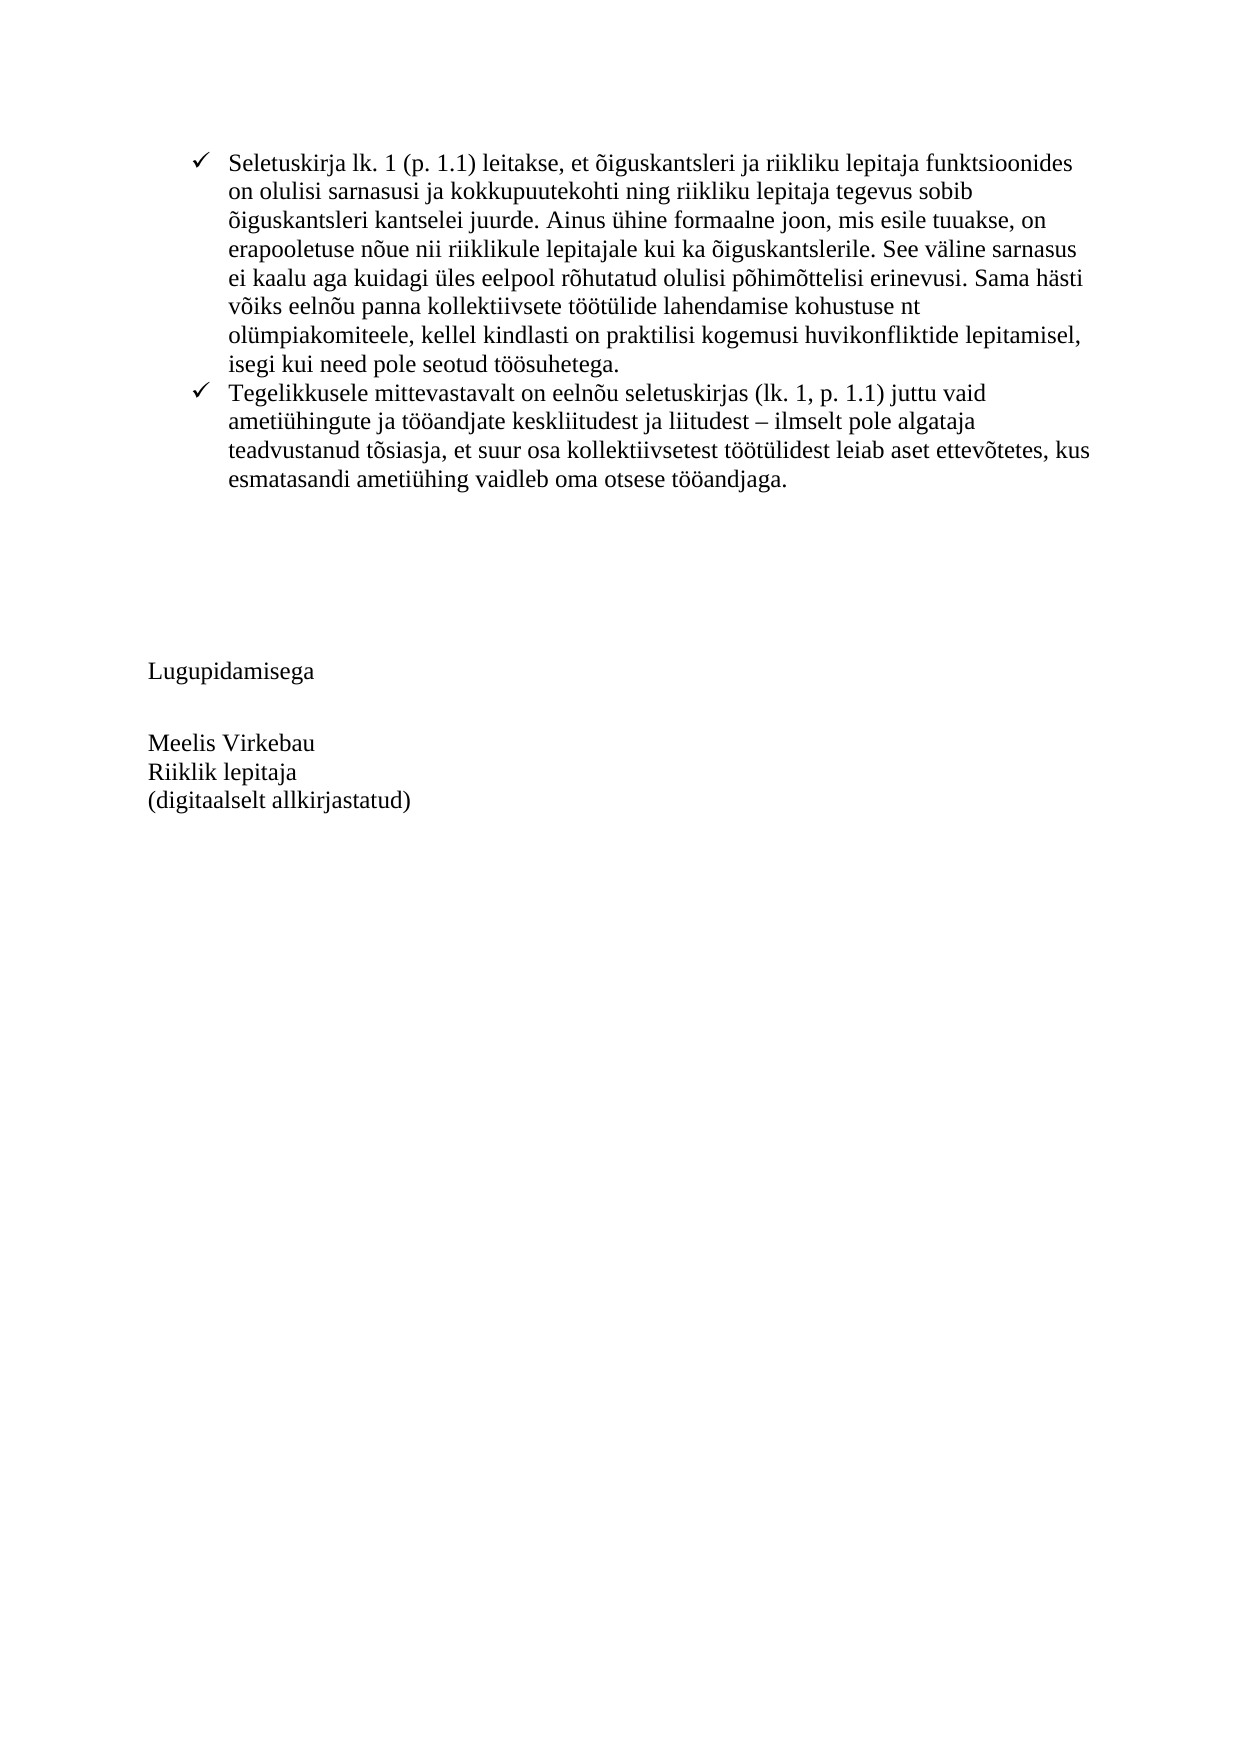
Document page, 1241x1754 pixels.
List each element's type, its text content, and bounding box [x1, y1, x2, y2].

text Riiklik lepitaja [148, 757, 1093, 785]
text Lugupidamisega [148, 656, 1093, 685]
text Meelis Virkebau [148, 728, 1093, 757]
text (digitaalselt allkirjastatud) [148, 785, 1093, 814]
list Tegelikkusele mittevastavalt on eelnõu seletuskirjas (lk. 1, p. 1.1) juttu vaid ametiühingute ja tööandjate keskliitudest ja liitudest – ilmselt pole algataja teadvustanud tõsiasja, et suur osa kollektiivsetest töötülidest leiab aset ettevõtetes, kus esmatasandi ametiühing vaidleb oma otsese tööandjaga. [191, 378, 1093, 493]
list Seletuskirja lk. 1 (p. 1.1) leitakse, et õiguskantsleri ja riikliku lepitaja funktsioonides on olulisi sarnasusi ja kokkupuutekohti ning riikliku lepitaja tegevus sobib õiguskantsleri kantselei juurde. Ainus ühine formaalne joon, mis esile tuuakse, on erapooletuse nõue nii riiklikule lepitajale kui ka õiguskantslerile. See väline sarnasus ei kaalu aga kuidagi üles eelpool rõhutatud olulisi põhimõttelisi erinevusi. Sama hästi võiks eelnõu panna kollektiivsete töötülide lahendamise kohustuse nt olümpiakomiteele, kellel kindlasti on praktilisi kogemusi huvikonfliktide lepitamisel, isegi kui need pole seotud töösuhetega. [191, 148, 1093, 378]
